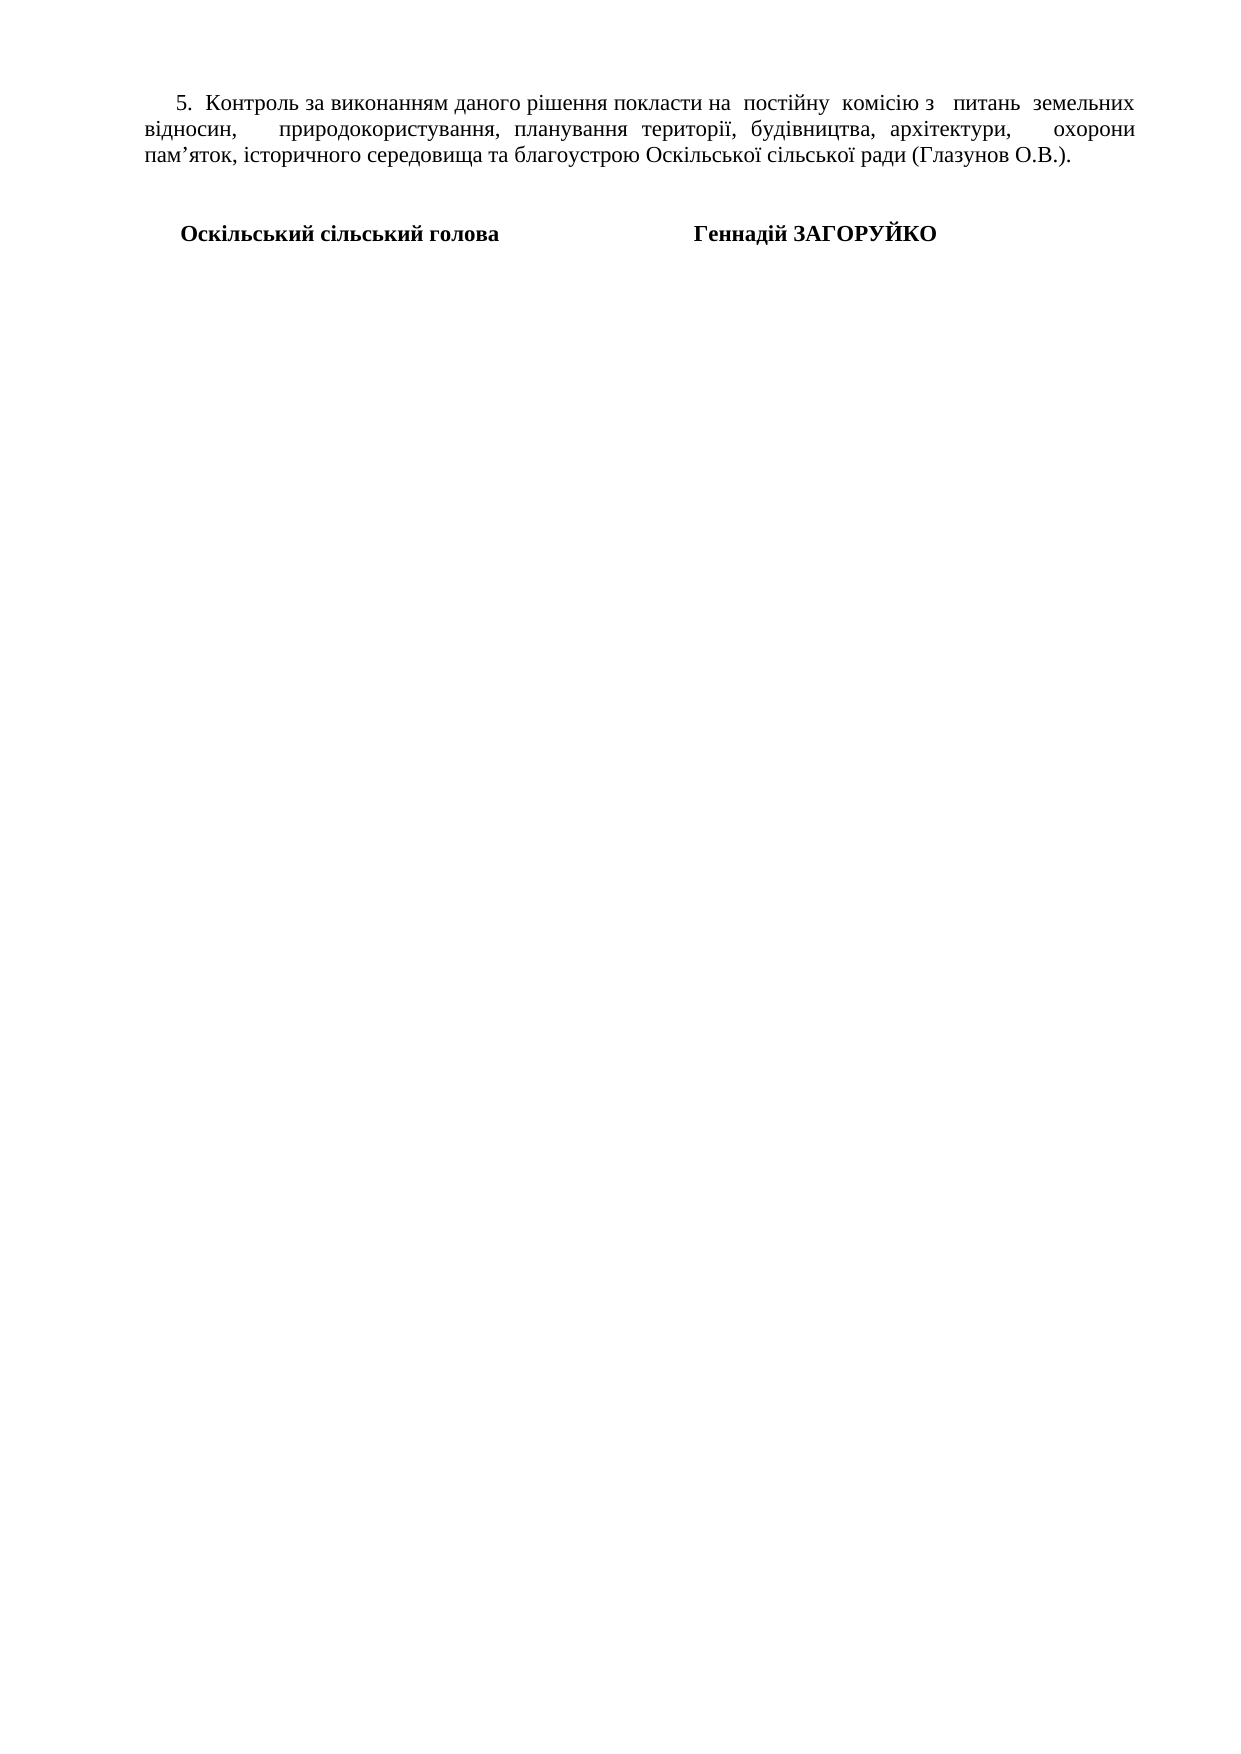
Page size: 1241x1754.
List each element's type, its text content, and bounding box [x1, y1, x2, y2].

text Оскільський сільський голова Геннадій ЗАГОРУЙКО [100, 220, 1137, 247]
text 5. Контроль за виконанням даного рішення покласти на постійну комісію з питань земельних відносин, природокористування, планування території, будівництва, архітектури, охорони пам’яток, історичного середовища та благоустрою Оскільської сільської ради (Глазунов О.В.). [144, 89, 1137, 168]
